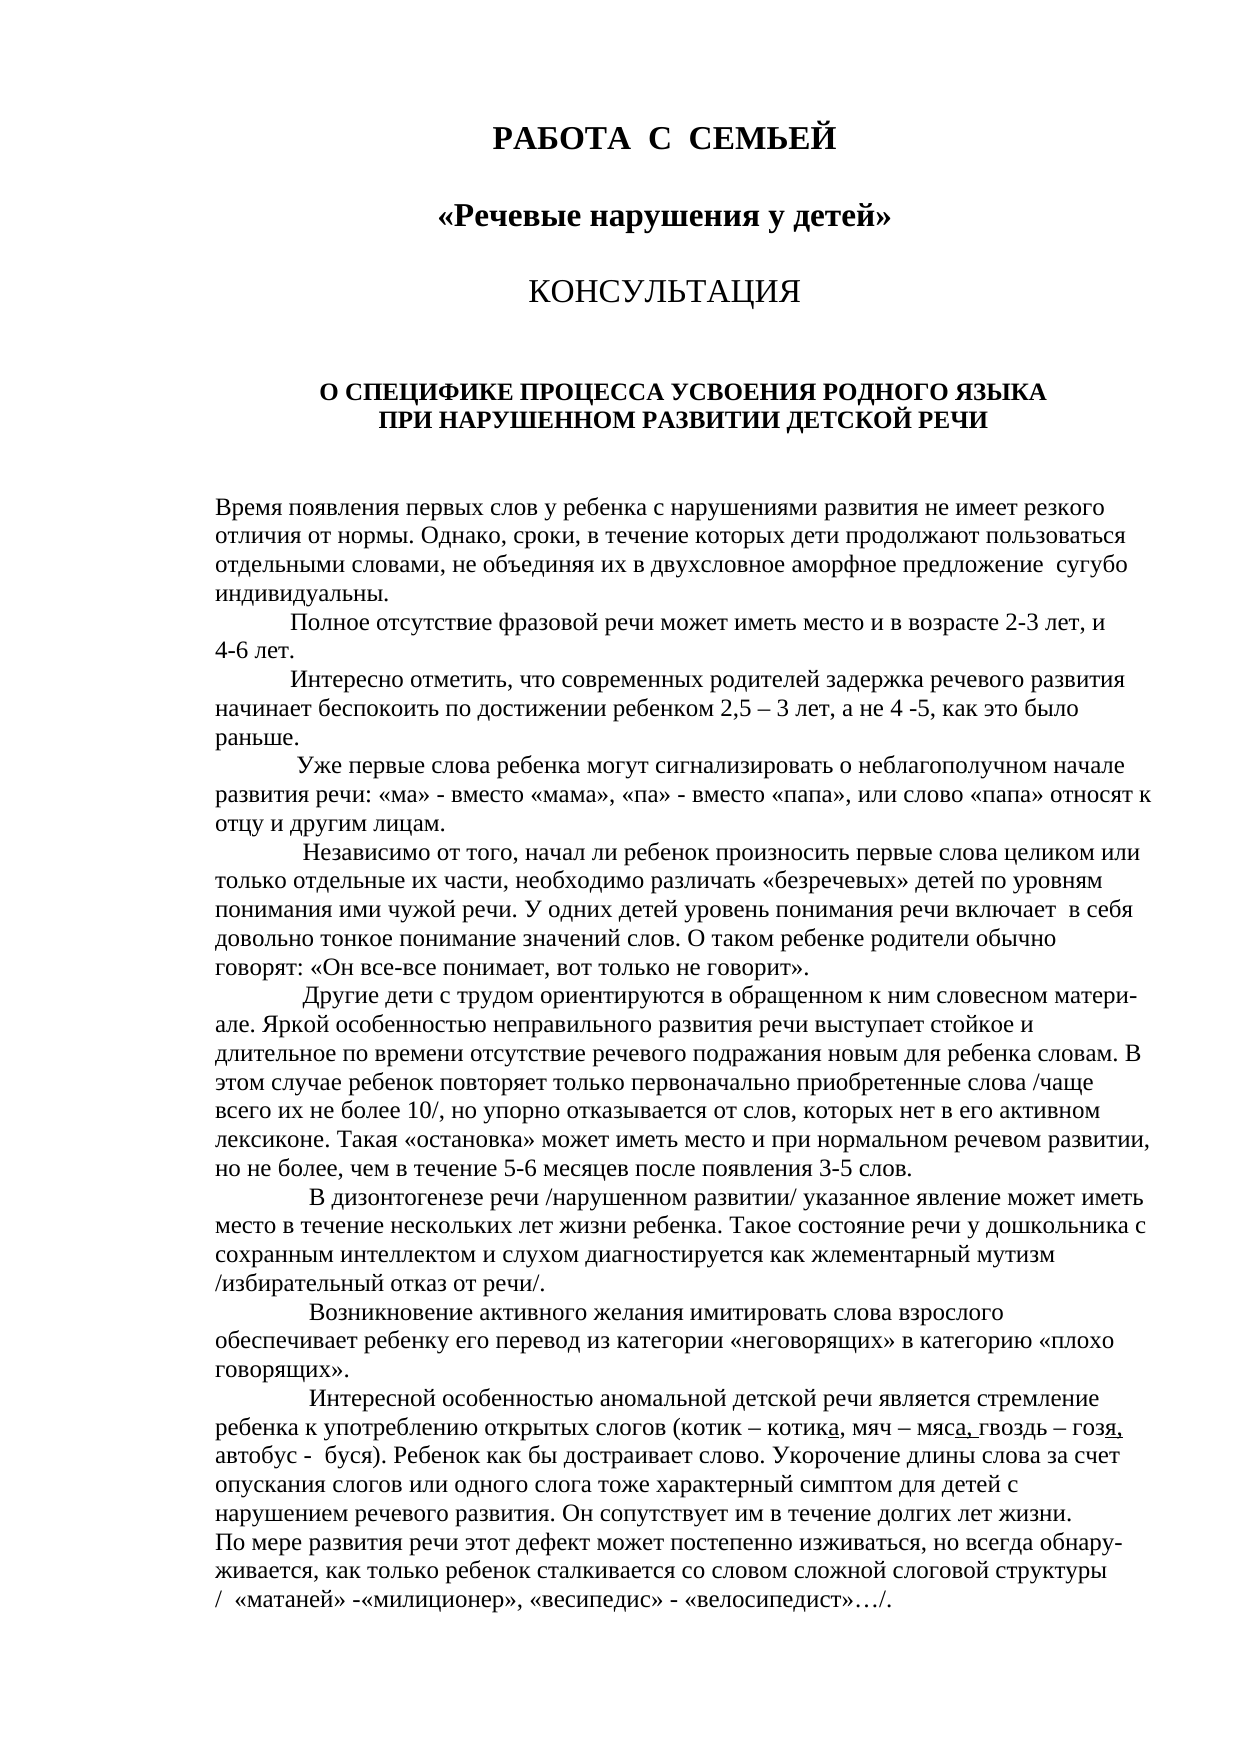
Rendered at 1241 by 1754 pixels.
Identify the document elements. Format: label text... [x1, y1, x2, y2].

text Время появления первых слов у ребенка с нарушениями развития не имеет резкого отличия от нормы. Однако, сроки, в течение которых дети продолжают пользоваться отдельными словами, не объединяя их в двухсловное аморфное предложение сугубо индивидуальны. [215, 492, 1152, 607]
text Интересной особенностью аномальной детской речи является стремление ребенка к употреблению открытых слогов (котик – котика, мяч – мяса, гвоздь – гозя, [215, 1383, 1152, 1441]
text Независимо от того, начал ли ребенок произносить первые слова целиком или только отдельные их части, необходимо различать «безречевых» детей по уровням понимания ими чужой речи. У одних детей уровень понимания речи включает в себя довольно тонкое понимание значений слов. О таком ребенке родители обычно говорят: «Он все-все понимает, вот только не говорит». [215, 837, 1152, 981]
text О СПЕЦИФИКЕ ПРОЦЕССА УСВОЕНИЯ РОДНОГО ЯЗЫКА [215, 377, 1152, 406]
text Интересно отметить, что современных родителей задержка речевого развития начинает беспокоить по достижении ребенком 2,5 – 3 лет, а не 4 -5, как это было раньше. [215, 664, 1152, 751]
text ПРИ НАРУШЕННОМ РАЗВИТИИ ДЕТСКОЙ РЕЧИ [215, 406, 1152, 434]
text КОНСУЛЬТАЦИЯ [177, 271, 1152, 310]
text Полное отсутствие фразовой речи может иметь место и в возрасте 2-3 лет, и [215, 607, 1152, 636]
text В дизонтогенезе речи /нарушенном развитии/ указанное явление может иметь место в течение нескольких лет жизни ребенка. Такое состояние речи у дошкольника с сохранным интеллектом и слухом диагностируется как жлементарный мутизм /избирательный отказ от речи/. [215, 1182, 1152, 1297]
text Уже первые слова ребенка могут сигнализировать о неблагополучном начале развития речи: «ма» - вместо «мама», «па» - вместо «папа», или слово «папа» относят к отцу и другим лицам. [215, 751, 1152, 837]
text автобус - буся). Ребенок как бы достраивает слово. Укорочение длины слова за счет опускания слогов или одного слога тоже характерный симптом для детей с нарушением речевого развития. Он сопутствует им в течение долгих лет жизни. [215, 1441, 1152, 1527]
text 4-6 лет. [215, 636, 1152, 664]
text По мере развития речи этот дефект может постепенно изживаться, но всегда обнару-живается, как только ребенок сталкивается со словом сложной слоговой структуры [215, 1527, 1152, 1584]
text РАБОТА С СЕМЬЕЙ [177, 118, 1152, 156]
text Другие дети с трудом ориентируются в обращенном к ним словесном матери-але. Яркой особенностью неправильного развития речи выступает стойкое и длительное по времени отсутствие речевого подражания новым для ребенка словам. В этом случае ребенок повторяет только первоначально приобретенные слова /чаще всего их не более 10/, но упорно отказывается от слов, которых нет в его активном лексиконе. Такая «остановка» может иметь место и при нормальном речевом развитии, но не более, чем в течение 5-6 месяцев после появления 3-5 слов. [215, 981, 1152, 1182]
text Возникновение активного желания имитировать слова взрослого обеспечивает ребенку его перевод из категории «неговорящих» в категорию «плохо говорящих». [215, 1297, 1152, 1383]
text / «матаней» -«милиционер», «весипедис» - «велосипедист»…/. [215, 1584, 1152, 1613]
text «Речевые нарушения у детей» [177, 195, 1152, 233]
